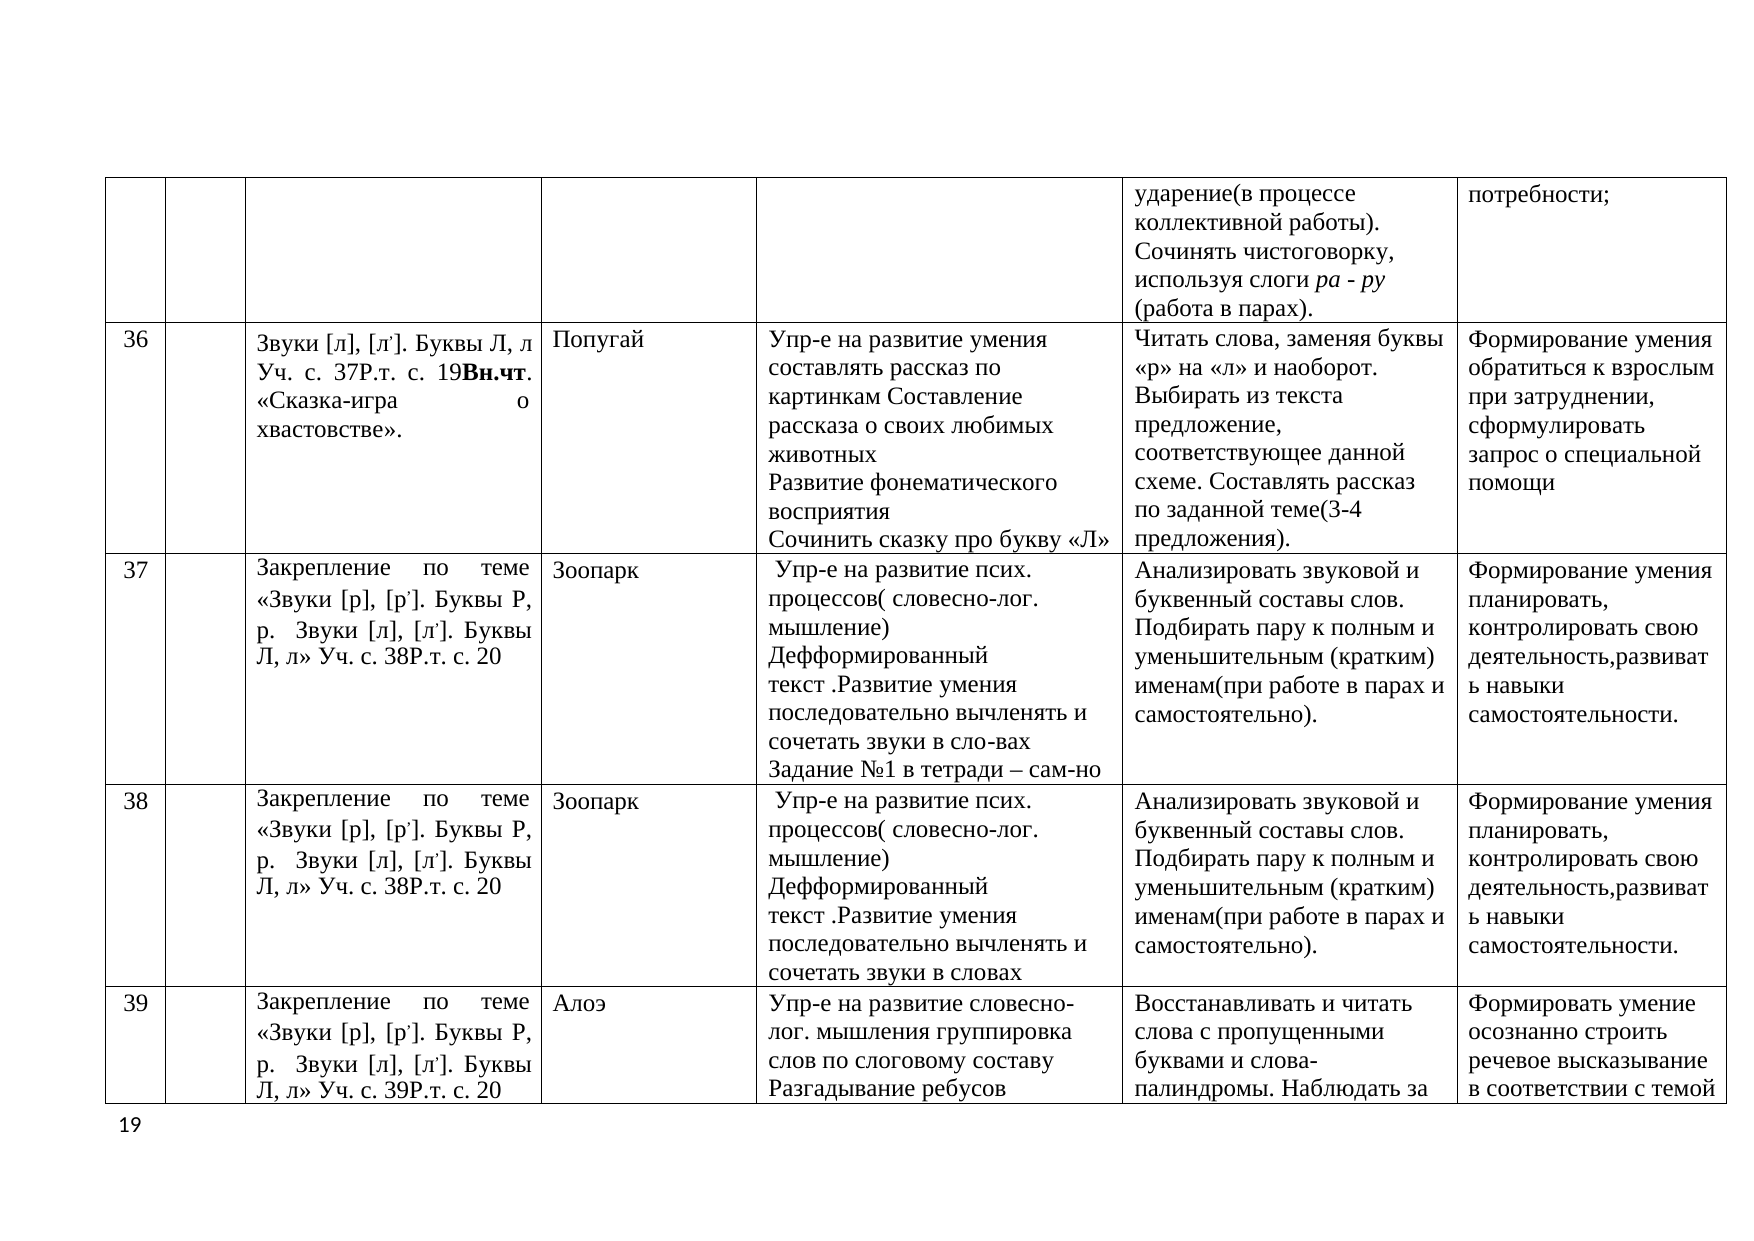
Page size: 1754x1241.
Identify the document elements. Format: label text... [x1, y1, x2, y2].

table_cell 38 [106, 785, 165, 986]
table_cell Упр-е на развитие псих. процессов( словесно-лог. мышление) Дефформированный текст .Развитие умения последовательно вычленять и сочетать звуки в сло-вах Задание №1 в тетради – сам-но [757, 554, 1122, 784]
table_cell [166, 785, 245, 986]
table_cell [166, 987, 245, 1102]
table_cell Закрепление по теме «Звуки [р], [р,]. Буквы Р, р. Звуки [л], [л,]. Буквы Л, л» Уч. с. 39Р.т. с. 20 [246, 987, 541, 1102]
table_header [542, 178, 756, 322]
table_header ударение(в процессе коллективной работы). Сочинять чистоговорку, используя слоги ра - ру (работа в парах). [1123, 178, 1457, 322]
text 19 [118, 1110, 1730, 1138]
table_cell Формировать умение осознанно строить речевое высказывание в соответствии с темой [1458, 987, 1726, 1102]
table_cell [166, 323, 245, 553]
table_header [106, 178, 165, 322]
table_cell 36 [106, 323, 165, 553]
table_cell Формирование умения планировать, контролировать свою деятельность,развиват ь навыки самостоятельности. [1458, 554, 1726, 784]
table_cell Анализировать звуковой и буквенный составы слов. Подбирать пару к полным и уменьшительным (кратким) именам(при работе в парах и самостоятельно). [1123, 554, 1457, 784]
table_cell Зоопарк [542, 785, 756, 986]
table_cell Анализировать звуковой и буквенный составы слов. Подбирать пару к полным и уменьшительным (кратким) именам(при работе в парах и самостоятельно). [1123, 785, 1457, 986]
table_cell Упр-е на развитие умения составлять рассказ по картинкам Составление рассказа о своих любимых животных Развитие фонематического восприятия Сочинить сказку про букву «Л» [757, 323, 1122, 553]
table_cell Закрепление по теме «Звуки [р], [р,]. Буквы Р, р. Звуки [л], [л,]. Буквы Л, л» Уч. с. 38Р.т. с. 20 [246, 554, 541, 784]
table_cell Попугай [542, 323, 756, 553]
table_cell 39 [106, 987, 165, 1102]
table_cell Упр-е на развитие словесно-лог. мышления группировка слов по слоговому составу Разгадывание ребусов [757, 987, 1122, 1102]
table_header [757, 178, 1122, 322]
table_cell Восстанавливать и читать слова с пропущенными буквами и слова-палиндромы. Наблюдать за [1123, 987, 1457, 1102]
table_header [166, 178, 245, 322]
table_cell Алоэ [542, 987, 756, 1102]
table_cell [166, 554, 245, 784]
table_header [246, 178, 541, 322]
table_cell Формирование умения обратиться к взрослым при затруднении, сформулировать запрос о специальной помощи [1458, 323, 1726, 553]
table_cell Закрепление по теме «Звуки [р], [р,]. Буквы Р, р. Звуки [л], [л,]. Буквы Л, л» Уч. с. 38Р.т. с. 20 [246, 785, 541, 986]
table_cell Зоопарк [542, 554, 756, 784]
table_cell Звуки [л], [л,]. Буквы Л, л Уч. с. 37Р.т. с. 19Вн.чт. «Сказка-игра о хвастовстве». [246, 323, 541, 553]
table_cell Читать слова, заменяя буквы «р» на «л» и наоборот. Выбирать из текста предложение, соответствующее данной схеме. Составлять рассказ по заданной теме(3-4 предложения). [1123, 323, 1457, 553]
table_cell Упр-е на развитие псих. процессов( словесно-лог. мышление) Дефформированный текст .Развитие умения последовательно вычленять и сочетать звуки в словах [757, 785, 1122, 986]
table_cell Формирование умения планировать, контролировать свою деятельность,развиват ь навыки самостоятельности. [1458, 785, 1726, 986]
table_header потребности; [1458, 178, 1726, 322]
table_cell 37 [106, 554, 165, 784]
